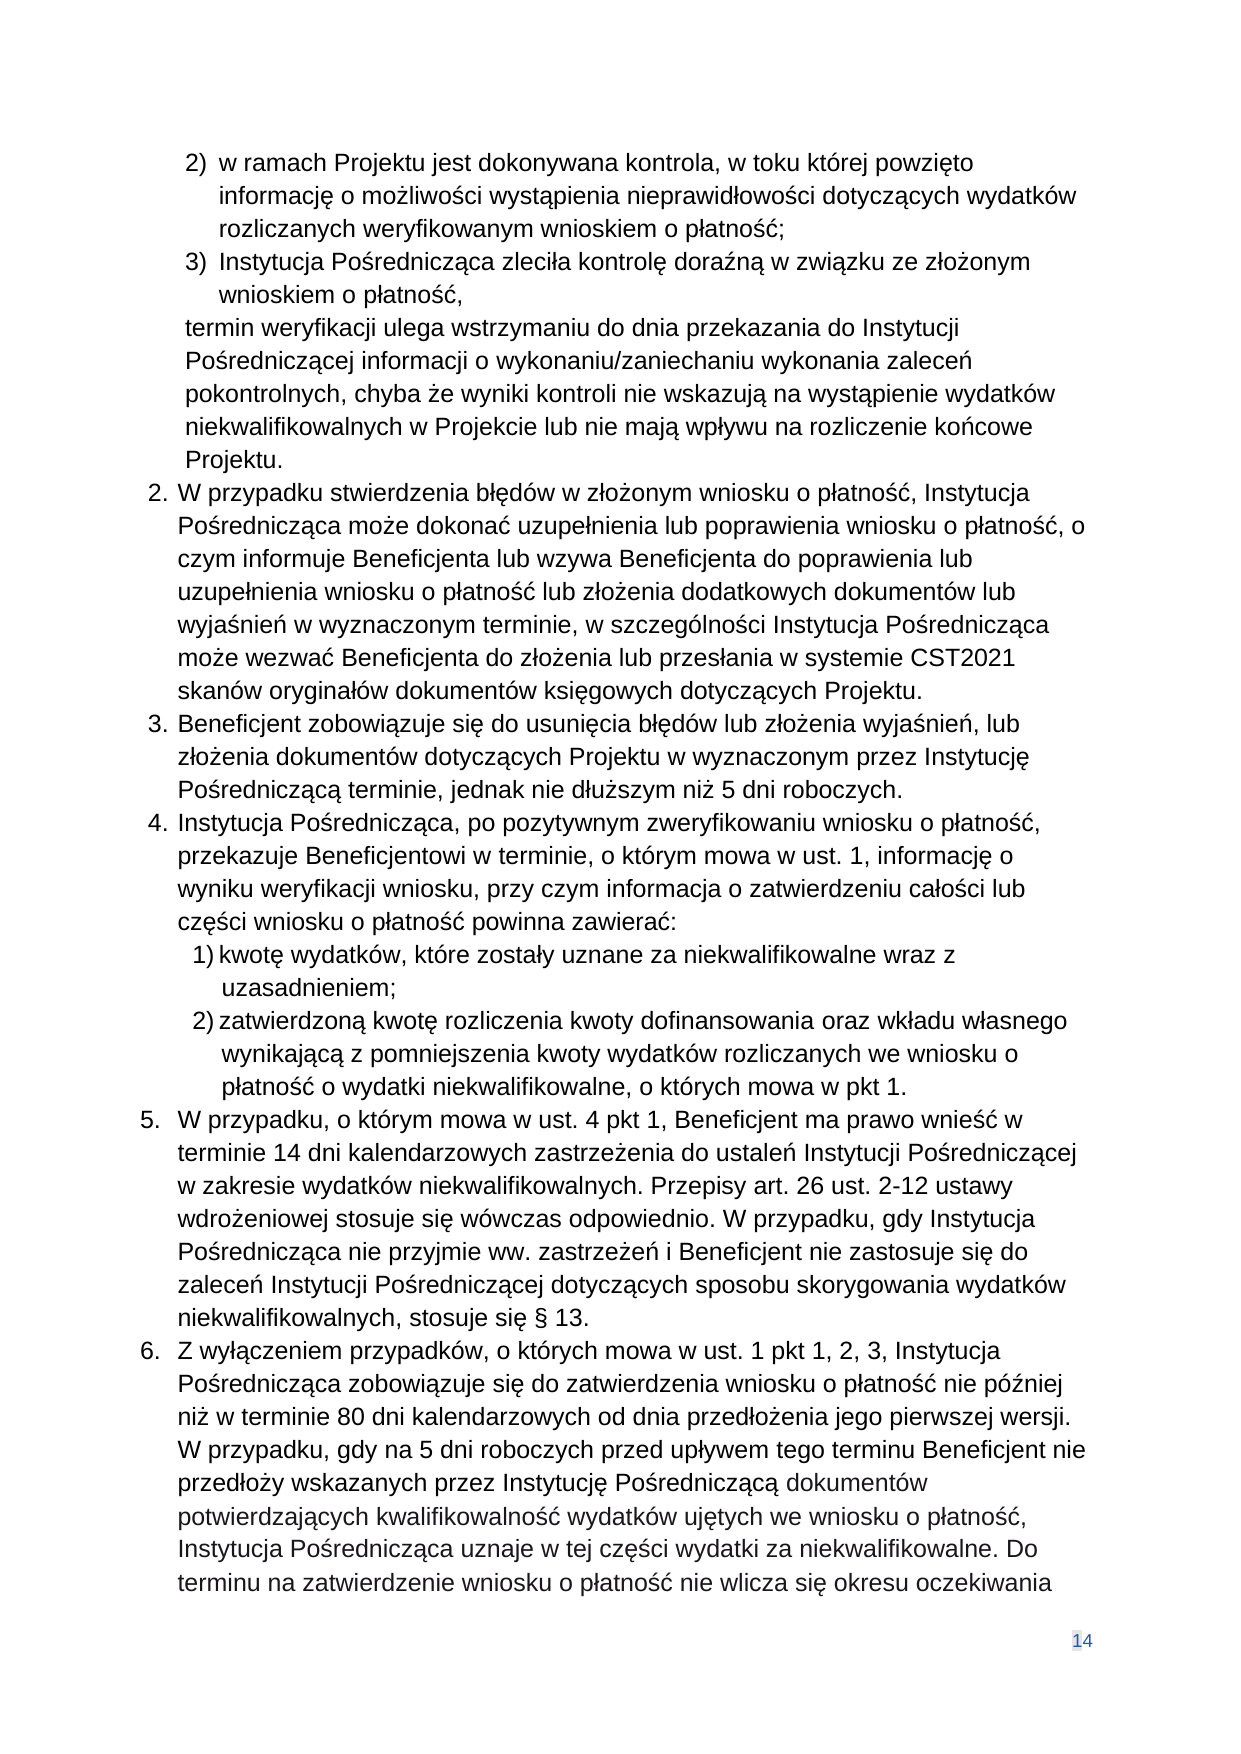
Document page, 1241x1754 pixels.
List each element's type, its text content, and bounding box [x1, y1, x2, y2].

list W przypadku, o którym mowa w ust. 4 pkt 1, Beneficjent ma prawo wnieść w terminie 14 dni kalendarzowych zastrzeżenia do ustaleń Instytucji Pośredniczącej w zakresie wydatków niekwalifikowalnych. Przepisy art. 26 ust. 2-12 ustawy wdrożeniowej stosuje się wówczas odpowiednio. W przypadku, gdy Instytucja Pośrednicząca nie przyjmie ww. zastrzeżeń i Beneficjent nie zastosuje się do zaleceń Instytucji Pośredniczącej dotyczących sposobu skorygowania wydatków niekwalifikowalnych, stosuje się § 13. [140, 1105, 1093, 1332]
text termin weryfikacji ulega wstrzymaniu do dnia przekazania do Instytucji Pośredniczącej informacji o wykonaniu/zaniechaniu wykonania zaleceń pokontrolnych, chyba że wyniki kontroli nie wskazują na wystąpienie wydatków niekwalifikowalnych w Projekcie lub nie mają wpływu na rozliczenie końcowe Projektu. [185, 313, 1093, 473]
list w ramach Projektu jest dokonywana kontrola, w toku której powzięto informację o możliwości wystąpienia nieprawidłowości dotyczących wydatków rozliczanych weryfikowanym wnioskiem o płatność; [185, 148, 1093, 242]
list Instytucja Pośrednicząca, po pozytywnym zweryfikowaniu wniosku o płatność, przekazuje Beneficjentowi w terminie, o którym mowa w ust. 1, informację o wyniku weryfikacji wniosku, przy czym informacja o zatwierdzeniu całości lub części wniosku o płatność powinna zawierać: [148, 808, 1093, 936]
list Beneficjent zobowiązuje się do usunięcia błędów lub złożenia wyjaśnień, lub złożenia dokumentów dotyczących Projektu w wyznaczonym przez Instytucję Pośredniczącą terminie, jednak nie dłuższym niż 5 dni roboczych. [148, 709, 1093, 804]
list zatwierdzoną kwotę rozliczenia kwoty dofinansowania oraz wkładu własnego wynikającą z pomniejszenia kwoty wydatków rozliczanych we wniosku o płatność o wydatki niekwalifikowalne, o których mowa w pkt 1. [192, 1006, 1093, 1101]
list W przypadku stwierdzenia błędów w złożonym wniosku o płatność, Instytucja Pośrednicząca może dokonać uzupełnienia lub poprawienia wniosku o płatność, o czym informuje Beneficjenta lub wzywa Beneficjenta do poprawienia lub uzupełnienia wniosku o płatność lub złożenia dodatkowych dokumentów lub wyjaśnień w wyznaczonym terminie, w szczególności Instytucja Pośrednicząca może wezwać Beneficjenta do złożenia lub przesłania w systemie CST2021 skanów oryginałów dokumentów księgowych dotyczących Projektu. [148, 478, 1093, 705]
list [140, 1336, 1093, 1596]
list Instytucja Pośrednicząca zleciła kontrolę doraźną w związku ze złożonym wnioskiem o płatność, [185, 247, 1093, 308]
list kwotę wydatków, które zostały uznane za niekwalifikowalne wraz z uzasadnieniem; [192, 940, 1093, 1002]
